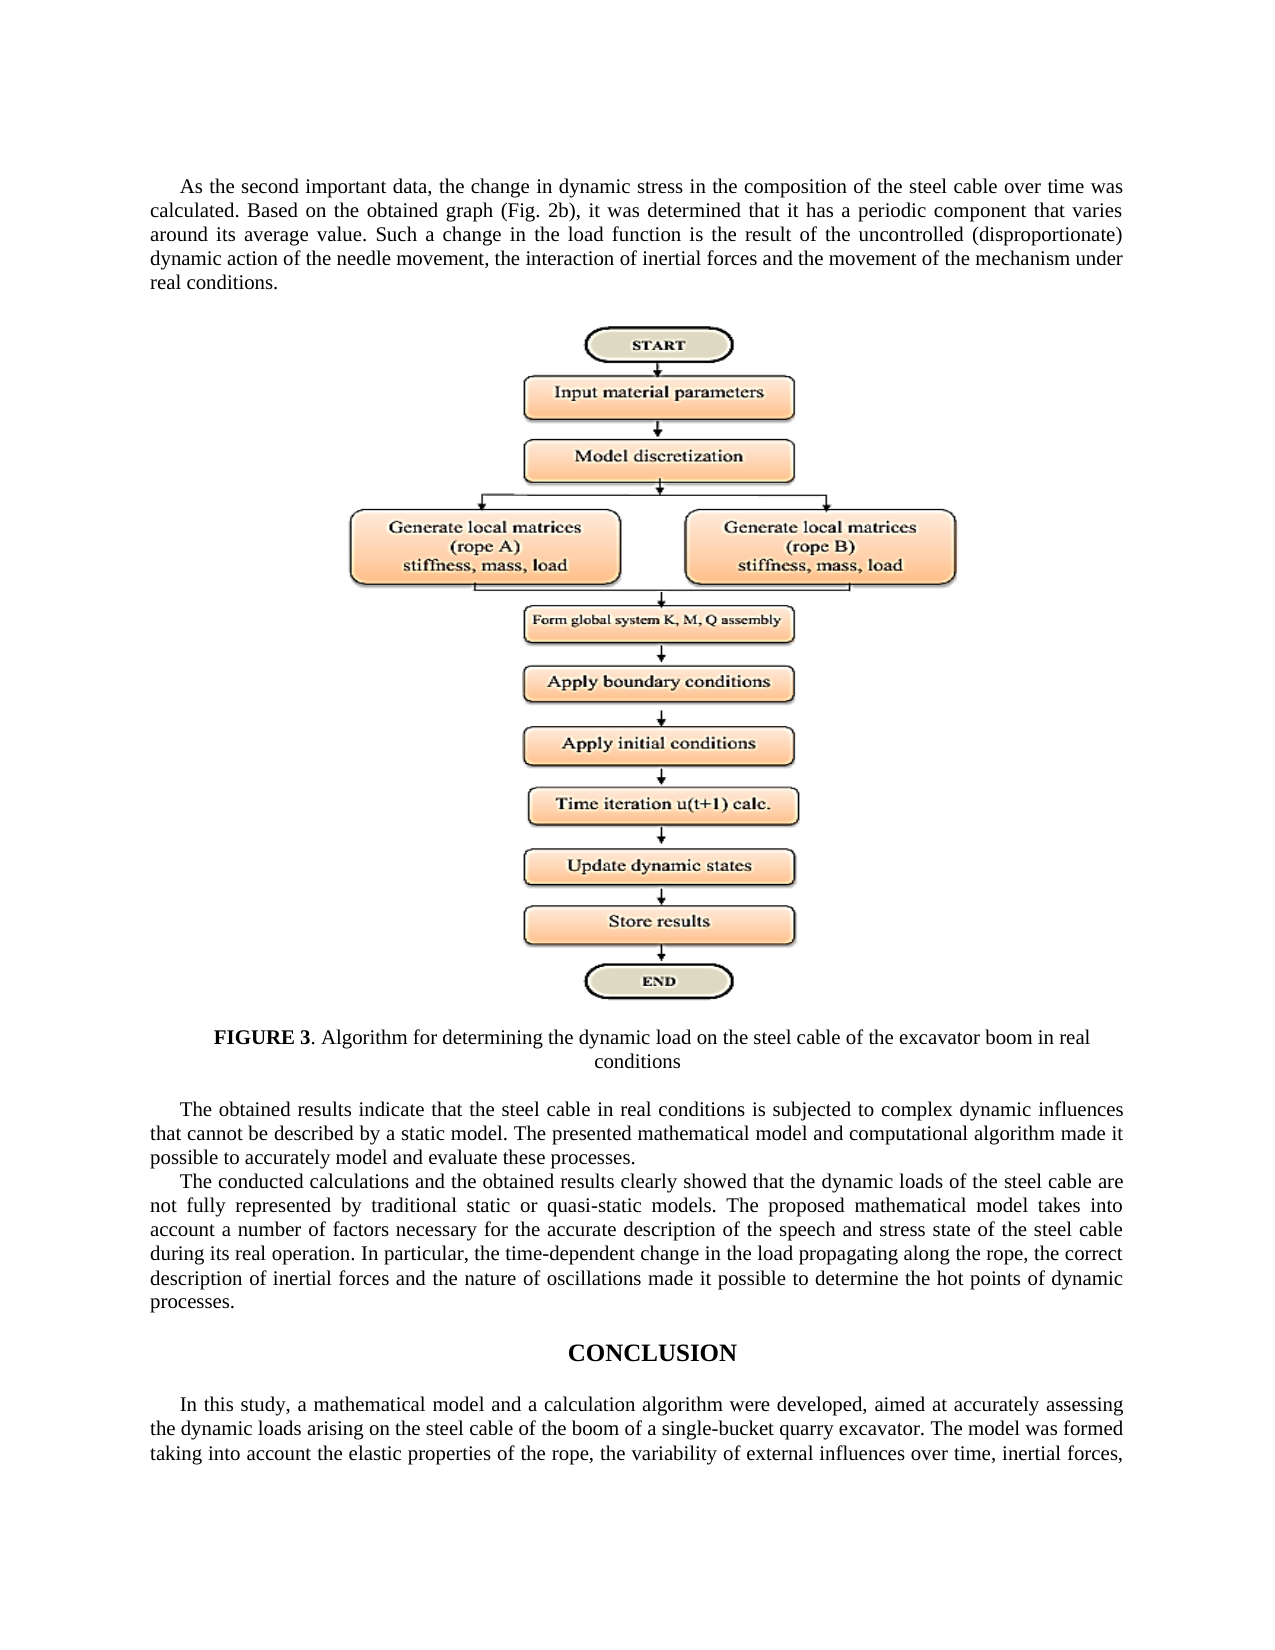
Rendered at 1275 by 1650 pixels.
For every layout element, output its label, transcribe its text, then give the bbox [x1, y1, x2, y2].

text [150, 1392, 1125, 1464]
text FIGURE 3. Algorithm for determining the dynamic load on the steel cable of the excavator boom in real conditions [150, 1025, 1125, 1073]
picture [311, 318, 992, 1024]
text The conducted calculations and the obtained results clearly showed that the dynamic loads of the steel cable are not fully represented by traditional static or quasi-static models. The proposed mathematical model takes into account a number of factors necessary for the accurate description of the speech and stress state of the steel cable during its real operation. In particular, the time-dependent change in the load propagating along the rope, the correct description of inertial forces and the nature of oscillations made it possible to determine the hot points of dynamic processes. [150, 1169, 1125, 1313]
text The obtained results indicate that the steel cable in real conditions is subjected to complex dynamic influences that cannot be described by a static model. The presented mathematical model and computational algorithm made it possible to accurately model and evaluate these processes. [150, 1097, 1125, 1169]
text As the second important data, the change in dynamic stress in the composition of the steel cable over time was calculated. Based on the obtained graph (Fig. 2b), it was determined that it has a periodic component that varies around its average value. Such a change in the load function is the result of the uncontrolled (disproportionate) dynamic action of the needle movement, the interaction of inertial forces and the movement of the mechanism under real conditions. [150, 174, 1125, 294]
text CONCLUSION [150, 1338, 1125, 1367]
